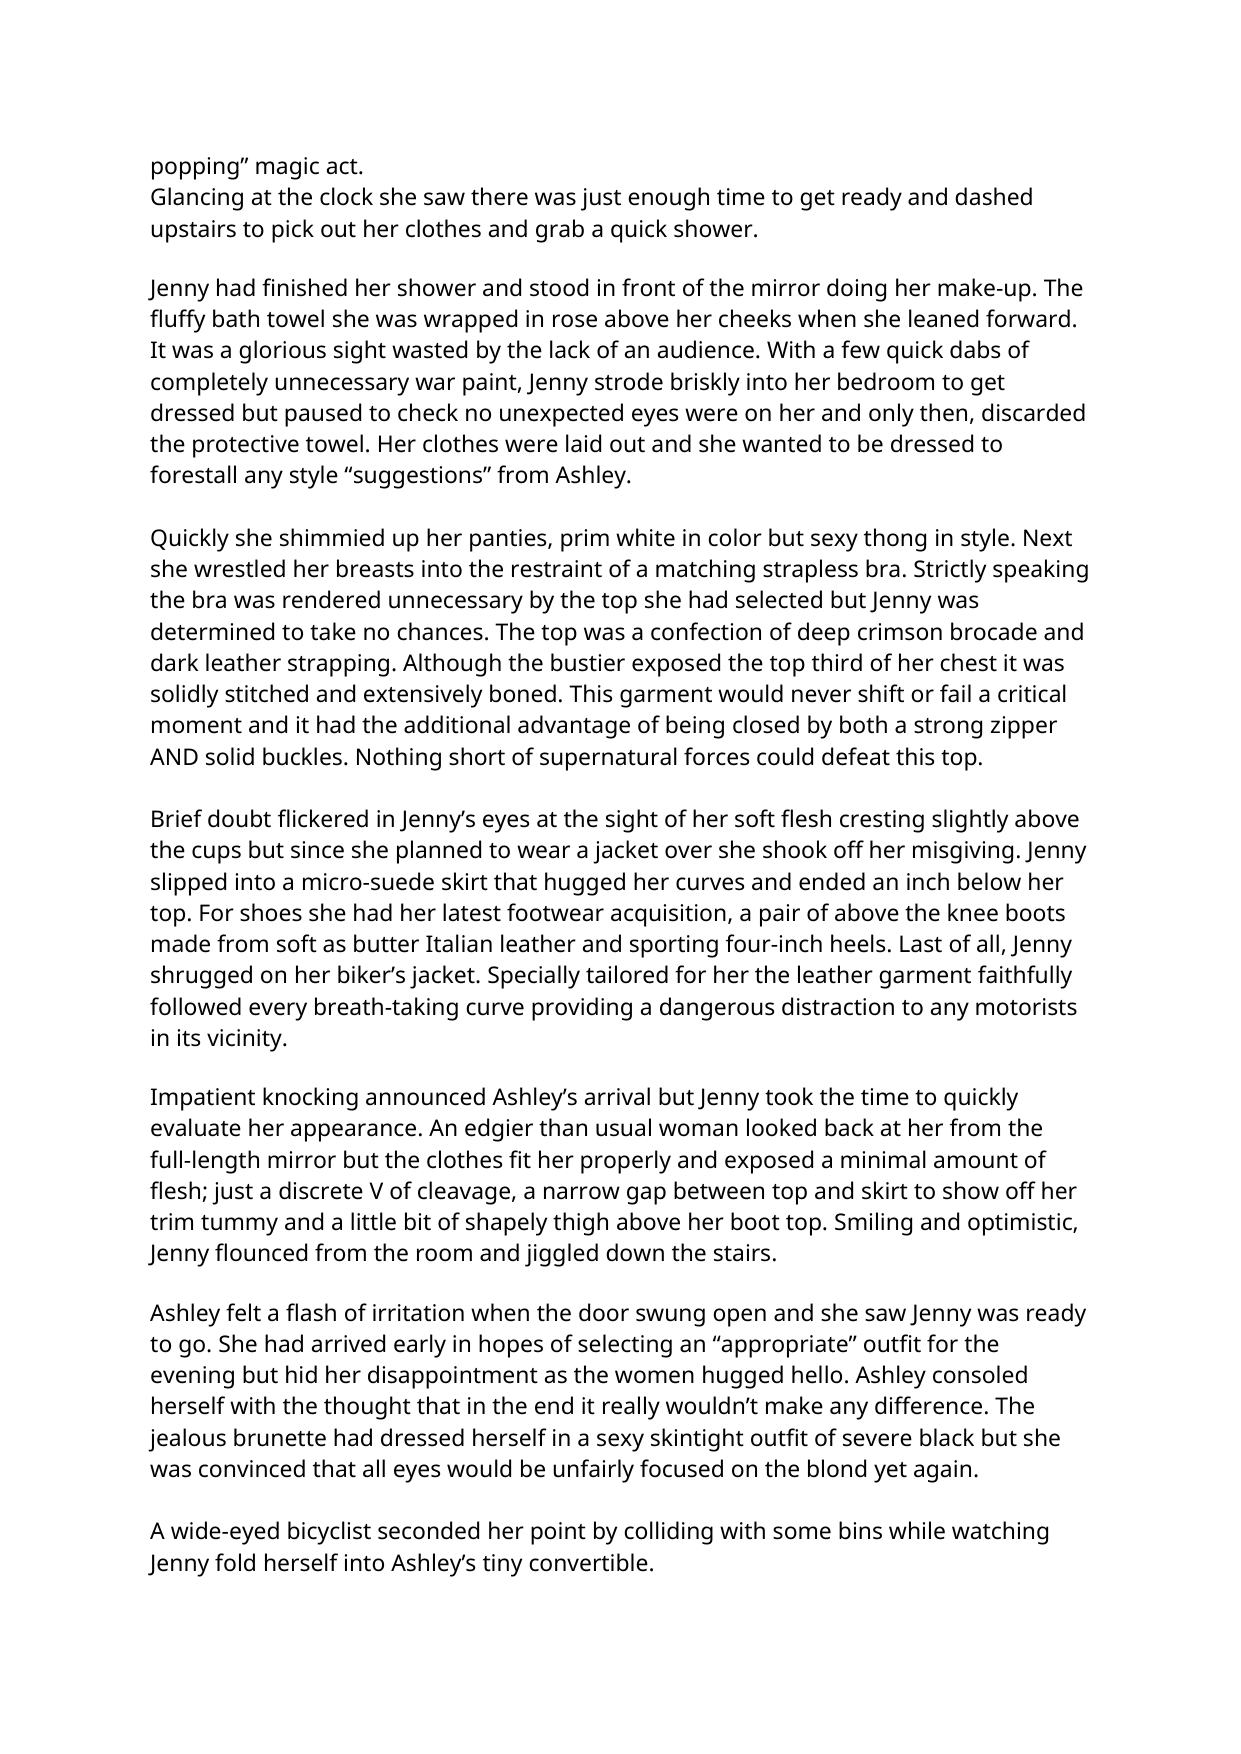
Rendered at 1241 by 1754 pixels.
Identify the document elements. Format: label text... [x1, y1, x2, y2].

text Ashley felt a flash of irritation when the door swung open and she saw Jenny was ready to go. She had arrived early in hopes of selecting an “appropriate” outfit for the evening but hid her disappointment as the women hugged hello. Ashley consoled herself with the thought that in the end it really wouldn’t make any difference. The jealous brunette had dressed herself in a sexy skintight outfit of severe black but she was convinced that all eyes would be unfairly focused on the blond yet again. [150, 1297, 1090, 1484]
text Jenny had finished her shower and stood in front of the mirror doing her make-up. The fluffy bath towel she was wrapped in rose above her cheeks when she leaned forward. It was a glorious sight wasted by the lack of an audience. With a few quick dabs of completely unnecessary war paint, Jenny strode briskly into her bedroom to get dressed but paused to check no unexpected eyes were on her and only then, discarded the protective towel. Her clothes were laid out and she wanted to be dressed to forestall any style “suggestions” from Ashley. [150, 272, 1090, 491]
text Impatient knocking announced Ashley’s arrival but Jenny took the time to quickly evaluate her appearance. An edgier than usual woman looked back at her from the full-length mirror but the clothes fit her properly and exposed a minimal amount of flesh; just a discrete V of cleavage, a narrow gap between top and skirt to show off her trim tummy and a little bit of shapely thigh above her boot top. Smiling and optimistic, Jenny flounced from the room and jiggled down the stairs. [150, 1081, 1090, 1268]
text Quickly she shimmied up her panties, prim white in color but sexy thong in style. Next she wrestled her breasts into the restraint of a matching strapless bra. Strictly speaking the bra was rendered unnecessary by the top she had selected but Jenny was determined to take no chances. The top was a confection of deep crimson brocade and dark leather strapping. Although the bustier exposed the top third of her chest it was solidly stitched and extensively boned. This garment would never shift or fail a critical moment and it had the additional advantage of being closed by both a strong zipper AND solid buckles. Nothing short of supernatural forces could defeat this top. [150, 522, 1090, 772]
text Brief doubt flickered in Jenny’s eyes at the sight of her soft flesh cresting slightly above the cups but since she planned to wear a jacket over she shook off her misgiving. Jenny slipped into a micro-suede skirt that hugged her curves and ended an inch below her top. For shoes she had her latest footwear acquisition, a pair of above the knee boots made from soft as butter Italian leather and sporting four-inch heels. Last of all, Jenny shrugged on her biker’s jacket. Specially tailored for her the leather garment faithfully followed every breath-taking curve providing a dangerous distraction to any motorists in its vicinity. [150, 803, 1090, 1053]
text A wide-eyed bicyclist seconded her point by colliding with some bins while watching Jenny fold herself into Ashley’s tiny convertible. [150, 1515, 1090, 1578]
text Glancing at the clock she saw there was just enough time to get ready and dashed upstairs to pick out her clothes and grab a quick shower. [150, 181, 1090, 244]
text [150, 150, 1090, 181]
